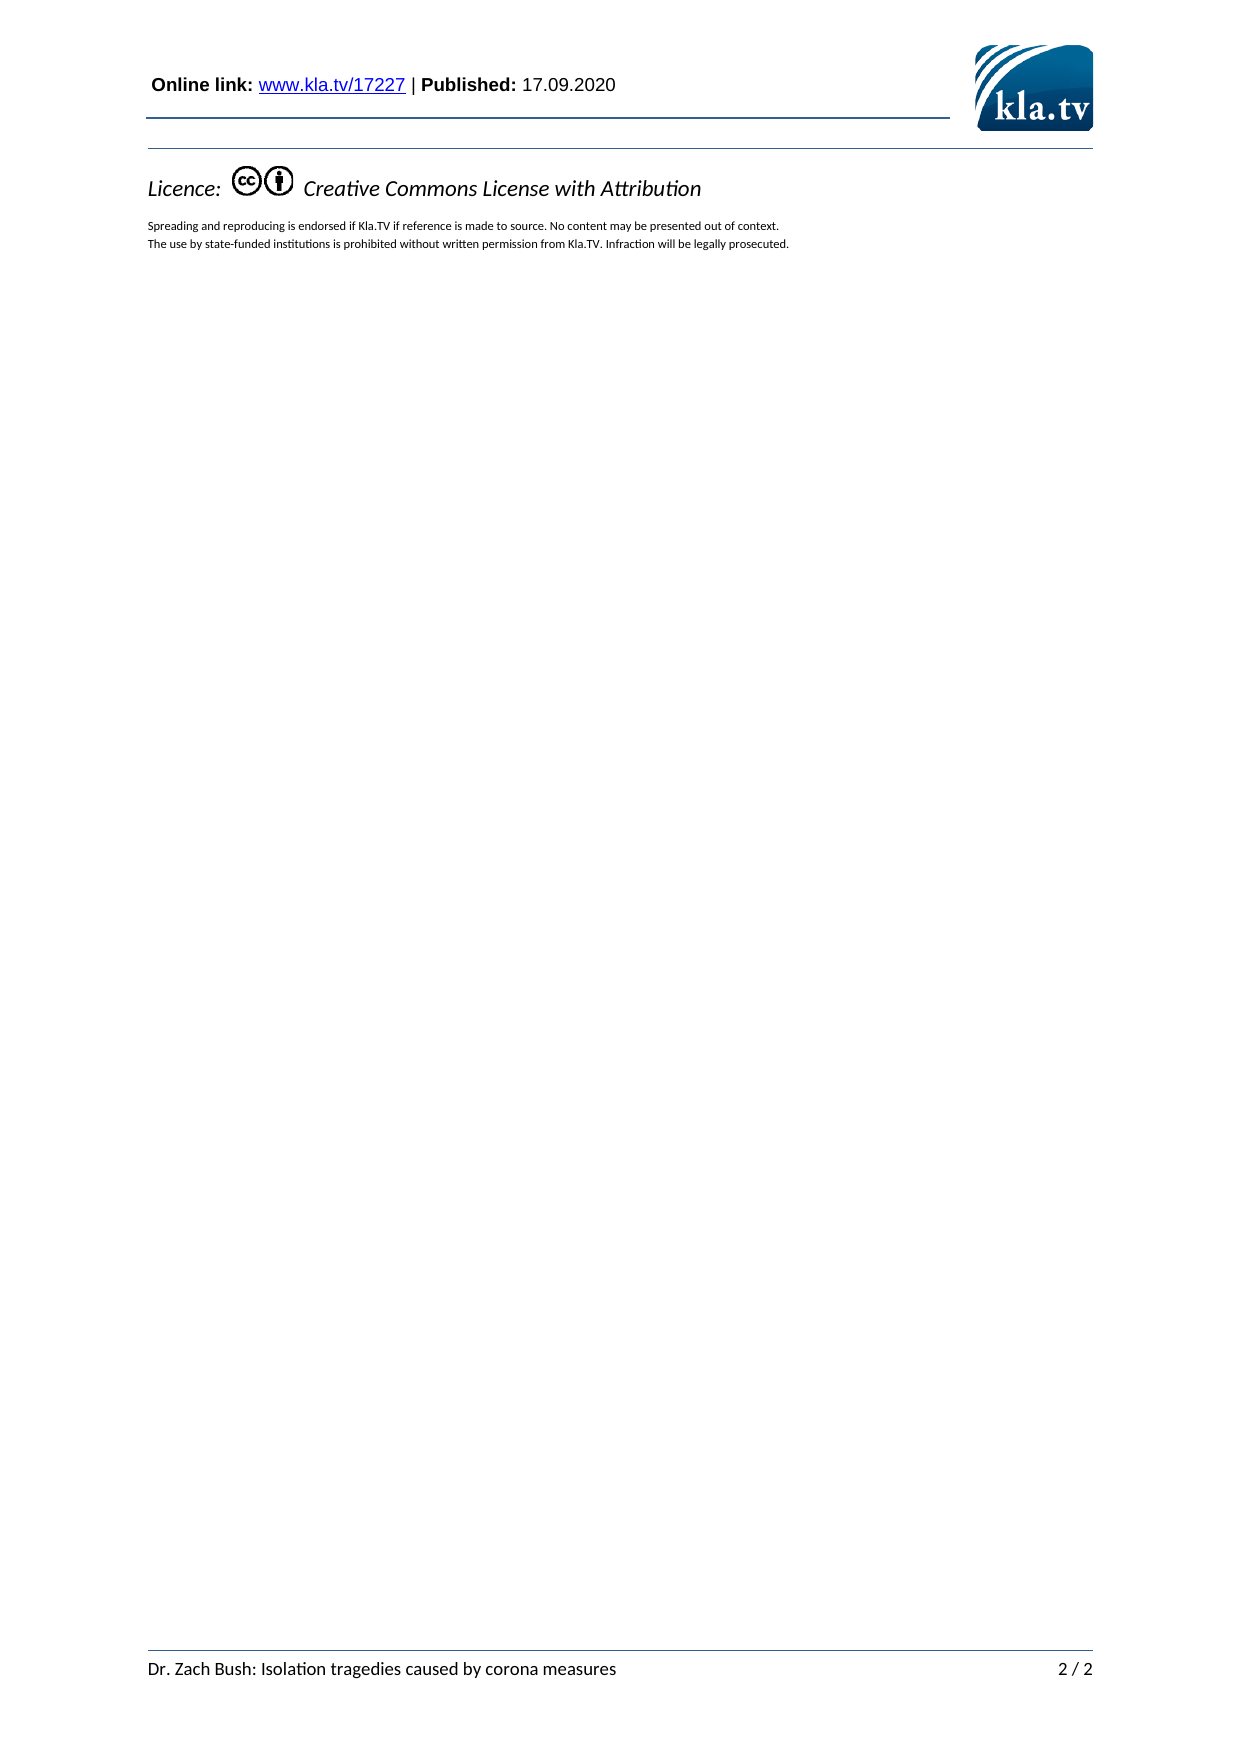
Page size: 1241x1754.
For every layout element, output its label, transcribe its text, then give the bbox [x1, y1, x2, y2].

text Spreading and reproducing is endorsed if Kla.TV if reference is made to source. No content may be presented out of context. The use by state-funded institutions is prohibited without written permission from Kla.TV. Infraction will be legally prosecuted. [148, 218, 1093, 251]
text Licence: Creative Commons License with Attribution [148, 149, 1093, 202]
